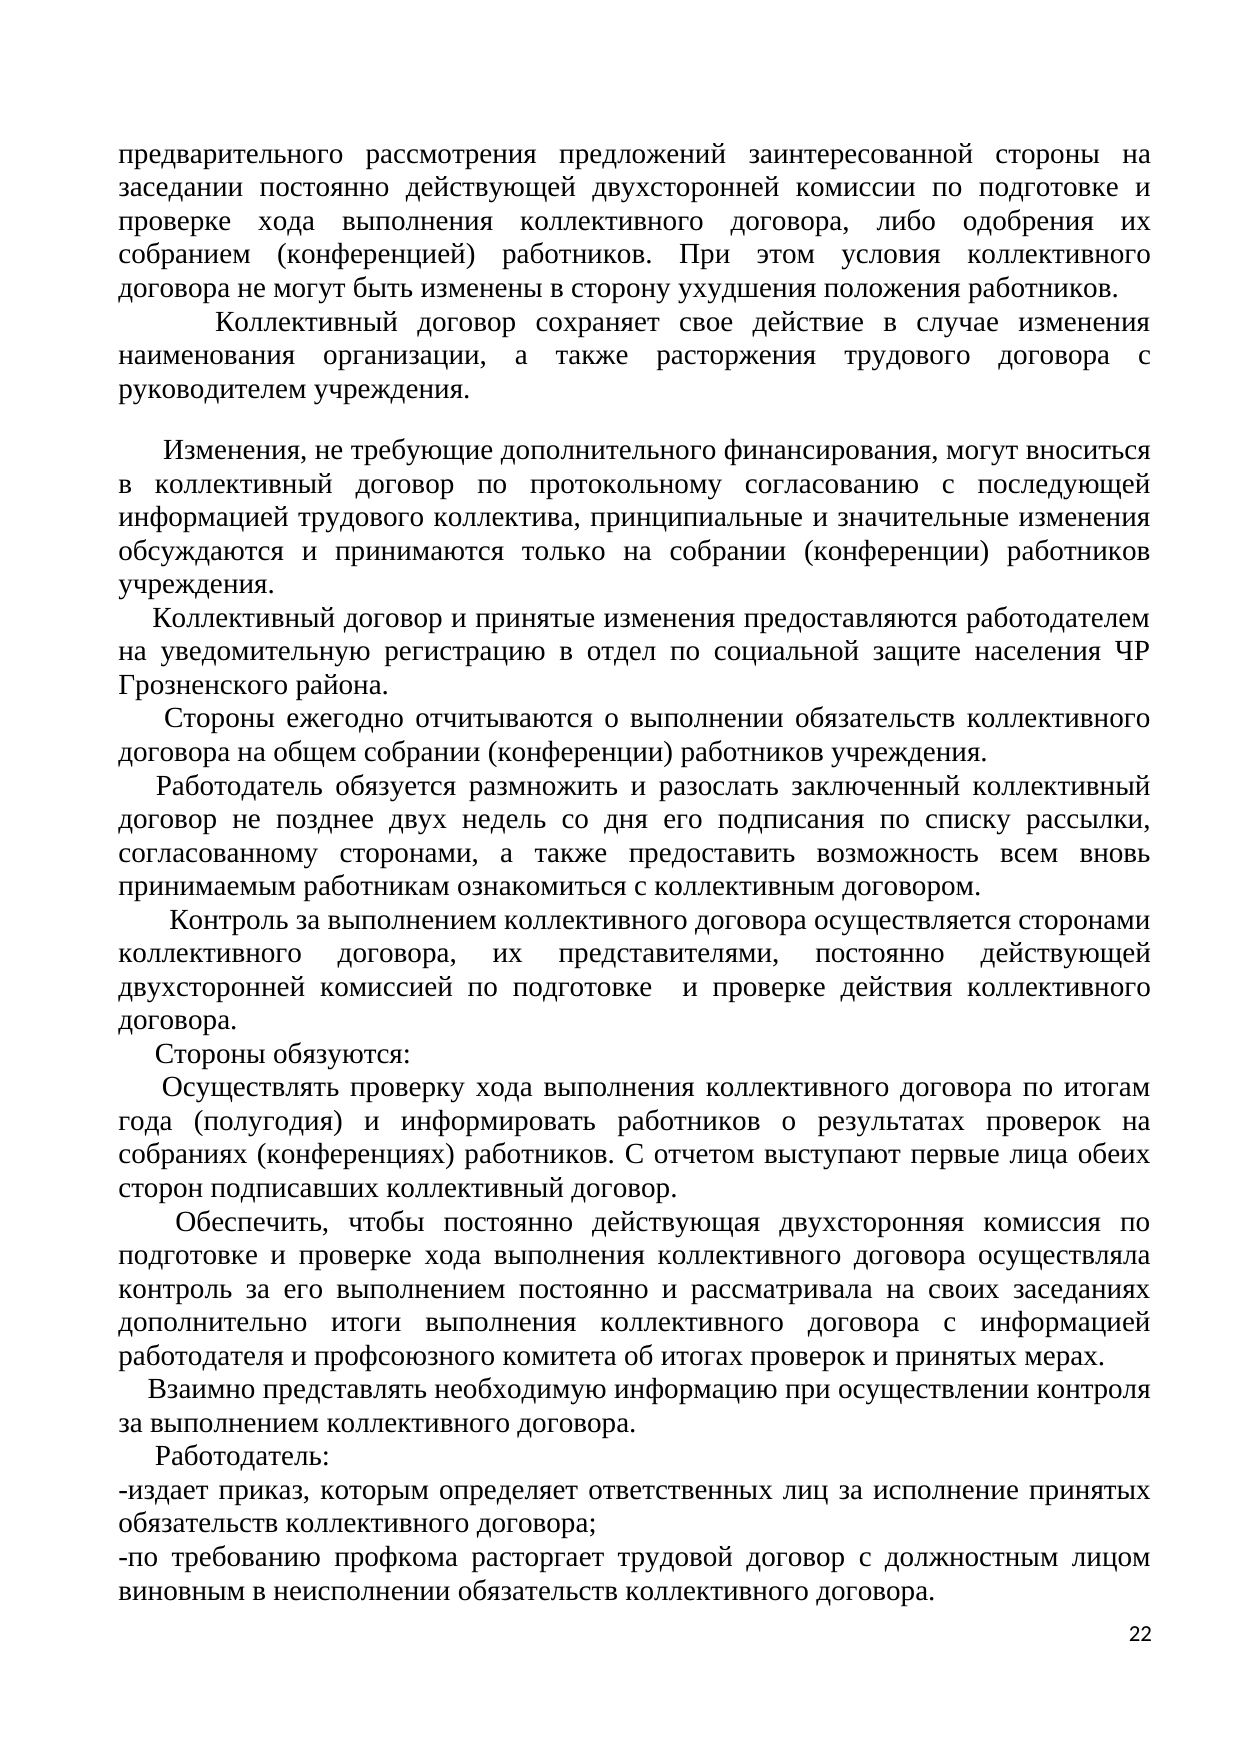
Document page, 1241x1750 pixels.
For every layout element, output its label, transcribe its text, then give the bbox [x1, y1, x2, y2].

list Обеспечить, чтобы постоянно действующая двухсторонняя комиссия по подготовке и проверке хода выполнения коллективного договора осуществляла контроль за его выполнением постоянно и рассматривала на своих заседаниях дополнительно итоги выполнения коллективного договора с информацией работодателя и профсоюзного комитета об итогах проверок и принятых мерах. [118, 1204, 1152, 1371]
list Взаимно представлять необходимую информацию при осуществлении контроля за выполнением коллективного договора. [118, 1371, 1152, 1438]
list Изменения, не требующие дополнительного финансирования, могут вноситься в коллективный договор по протокольному согласованию с последующей информацией трудового коллектива, принципиальные и значительные изменения обсуждаются и принимаются только на собрании (конференции) работников учреждения. [118, 432, 1152, 600]
list Коллективный договор сохраняет свое действие в случае изменения наименования организации, а также расторжения трудового договора с руководителем учреждения. [118, 304, 1152, 404]
list Стороны ежегодно отчитываются о выполнении обязательств коллективного договора на общем собрании (конференции) работников учреждения. [118, 701, 1152, 768]
list Коллективный договор и принятые изменения предоставляются работодателем на уведомительную регистрацию в отдел по социальной защите населения ЧР Грозненского района. [118, 600, 1152, 701]
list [118, 136, 1152, 304]
list Осуществлять проверку хода выполнения коллективного договора по итогам года (полугодия) и информировать работников о результатах проверок на собраниях (конференциях) работников. С отчетом выступают первые лица обеих сторон подписавших коллективный договор. [118, 1069, 1152, 1204]
list Контроль за выполнением коллективного договора осуществляется сторонами коллективного договора, их представителями, постоянно действующей двухсторонней комиссией по подготовке и проверке действия коллективного договора. [118, 902, 1152, 1036]
list Стороны обязуются: [118, 1036, 1152, 1069]
list -издает приказ, которым определяет ответственных лиц за исполнение принятых обязательств коллективного договора; [118, 1472, 1152, 1539]
list -по требованию профкома расторгает трудовой договор с должностным лицом виновным в неисполнении обязательств коллективного договора. [118, 1539, 1152, 1606]
list Работодатель: [118, 1438, 1152, 1472]
list Работодатель обязуется размножить и разослать заключенный коллективный договор не позднее двух недель со дня его подписания по списку рассылки, согласованному сторонами, а также предоставить возможность всем вновь принимаемым работникам ознакомиться с коллективным договором. [118, 768, 1152, 902]
